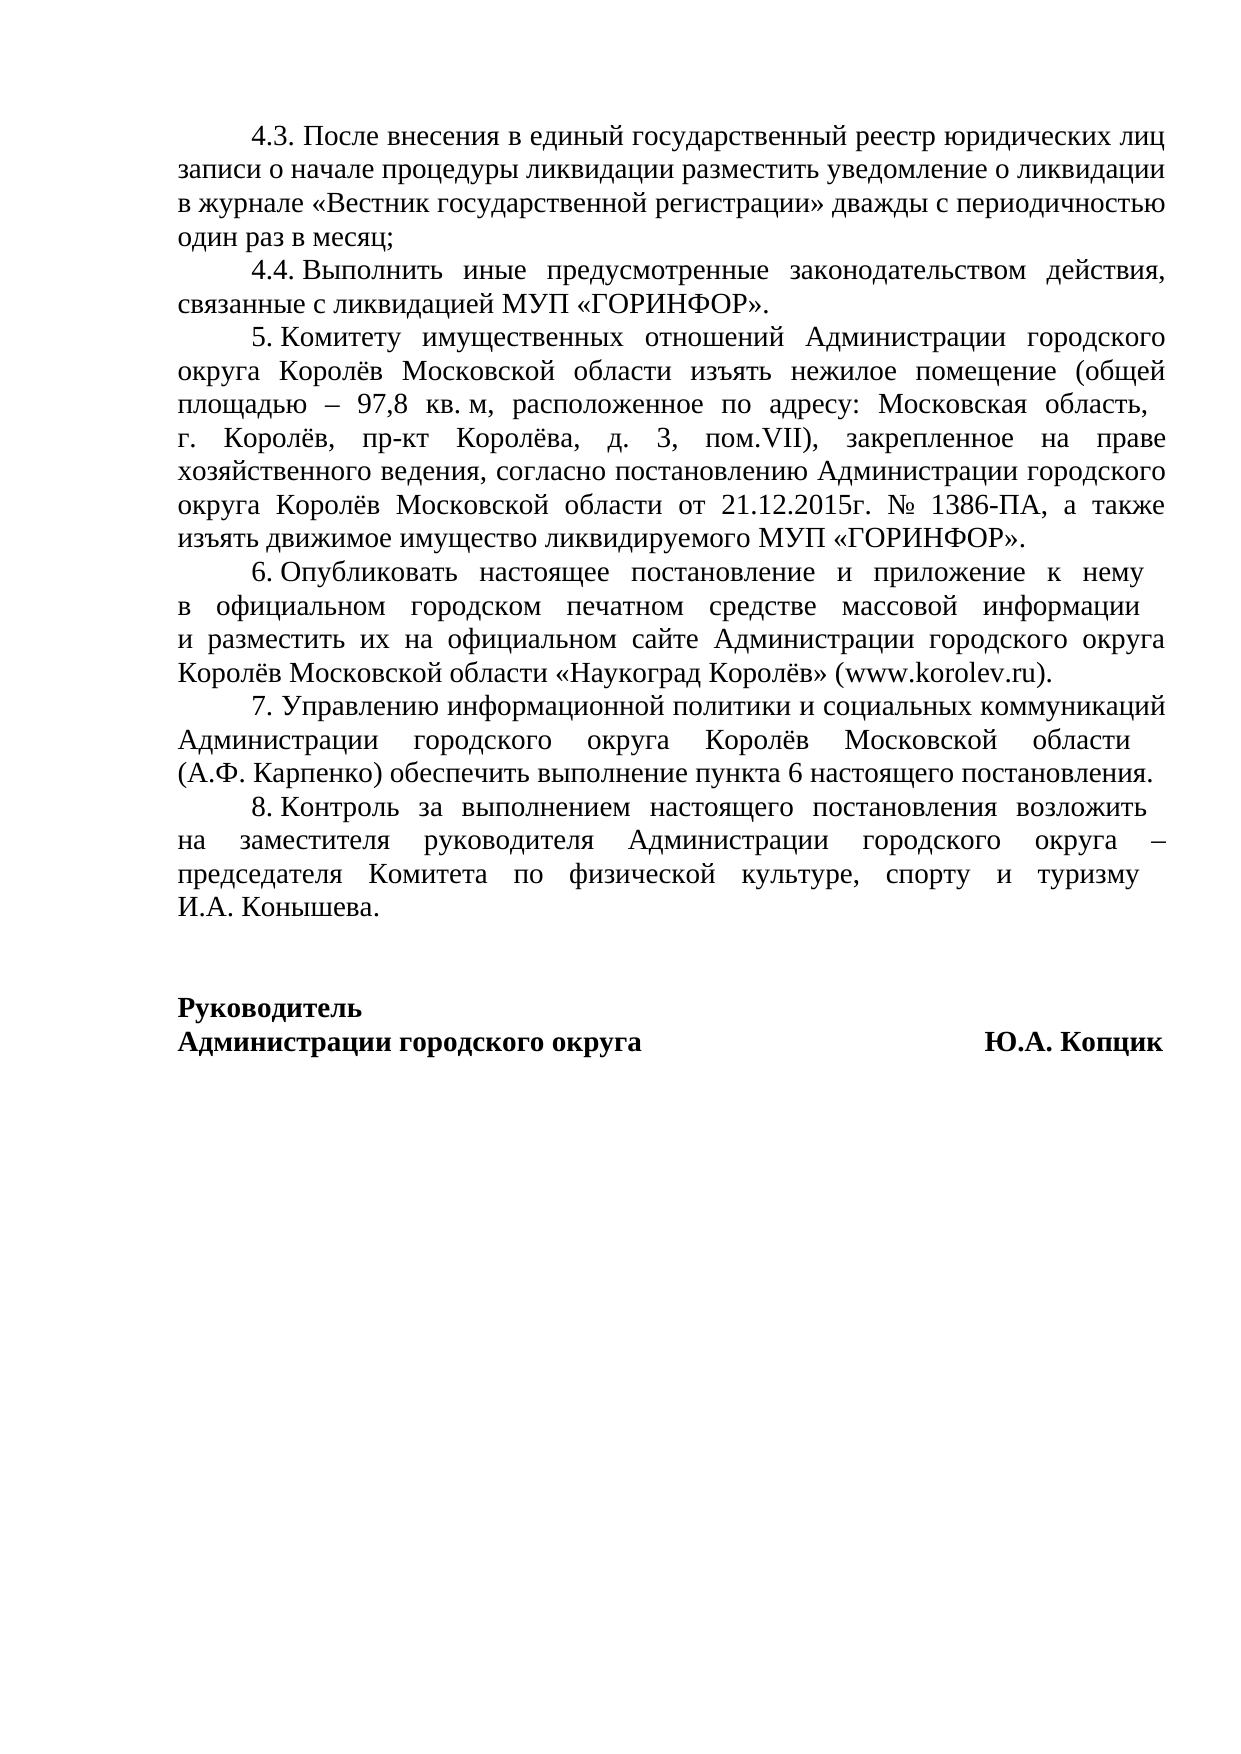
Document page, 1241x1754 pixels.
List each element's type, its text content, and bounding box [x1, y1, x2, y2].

list 7. Управлению информационной политики и социальных коммуникаций Администрации городского округа Королёв Московской области (А.Ф. Карпенко) обеспечить выполнение пункта 6 настоящего постановления. [177, 688, 1166, 789]
text Администрации городского округа Ю.А. Копцик [177, 1024, 1166, 1057]
text Руководитель [177, 990, 1166, 1024]
list 4.4. Выполнить иные предусмотренные законодательством действия, связанные с ликвидацией МУП «ГОРИНФОР». [177, 252, 1166, 319]
list 4.3. После внесения в единый государственный реестр юридических лиц записи о начале процедуры ликвидации разместить уведомление о ликвидации в журнале «Вестник государственной регистрации» дважды с периодичностью один раз в месяц; [177, 118, 1166, 252]
list 6. Опубликовать настоящее постановление и приложение к нему в официальном городском печатном средстве массовой информации и разместить их на официальном сайте Администрации городского округа Королёв Московской области «Наукоград Королёв» (www.korolev.ru). [177, 554, 1166, 688]
list 8. Контроль за выполнением настоящего постановления возложить на заместителя руководителя Администрации городского округа – председателя Комитета по физической культуре, спорту и туризму И.А. Конышева. [177, 789, 1166, 923]
text 5. Комитету имущественных отношений Администрации городского округа Королёв Московской области изъять нежилое помещение (общей площадью – 97,8 кв. м, расположенное по адресу: Московская область, г. Королёв, пр-кт Королёва, д. 3, пом.VII), закрепленное на праве хозяйственного ведения, согласно постановлению Администрации городского округа Королёв Московской области от 21.12.2015г. № 1386-ПА, а также изъять движимое имущество ликвидируемого МУП «ГОРИНФОР». [177, 319, 1166, 554]
